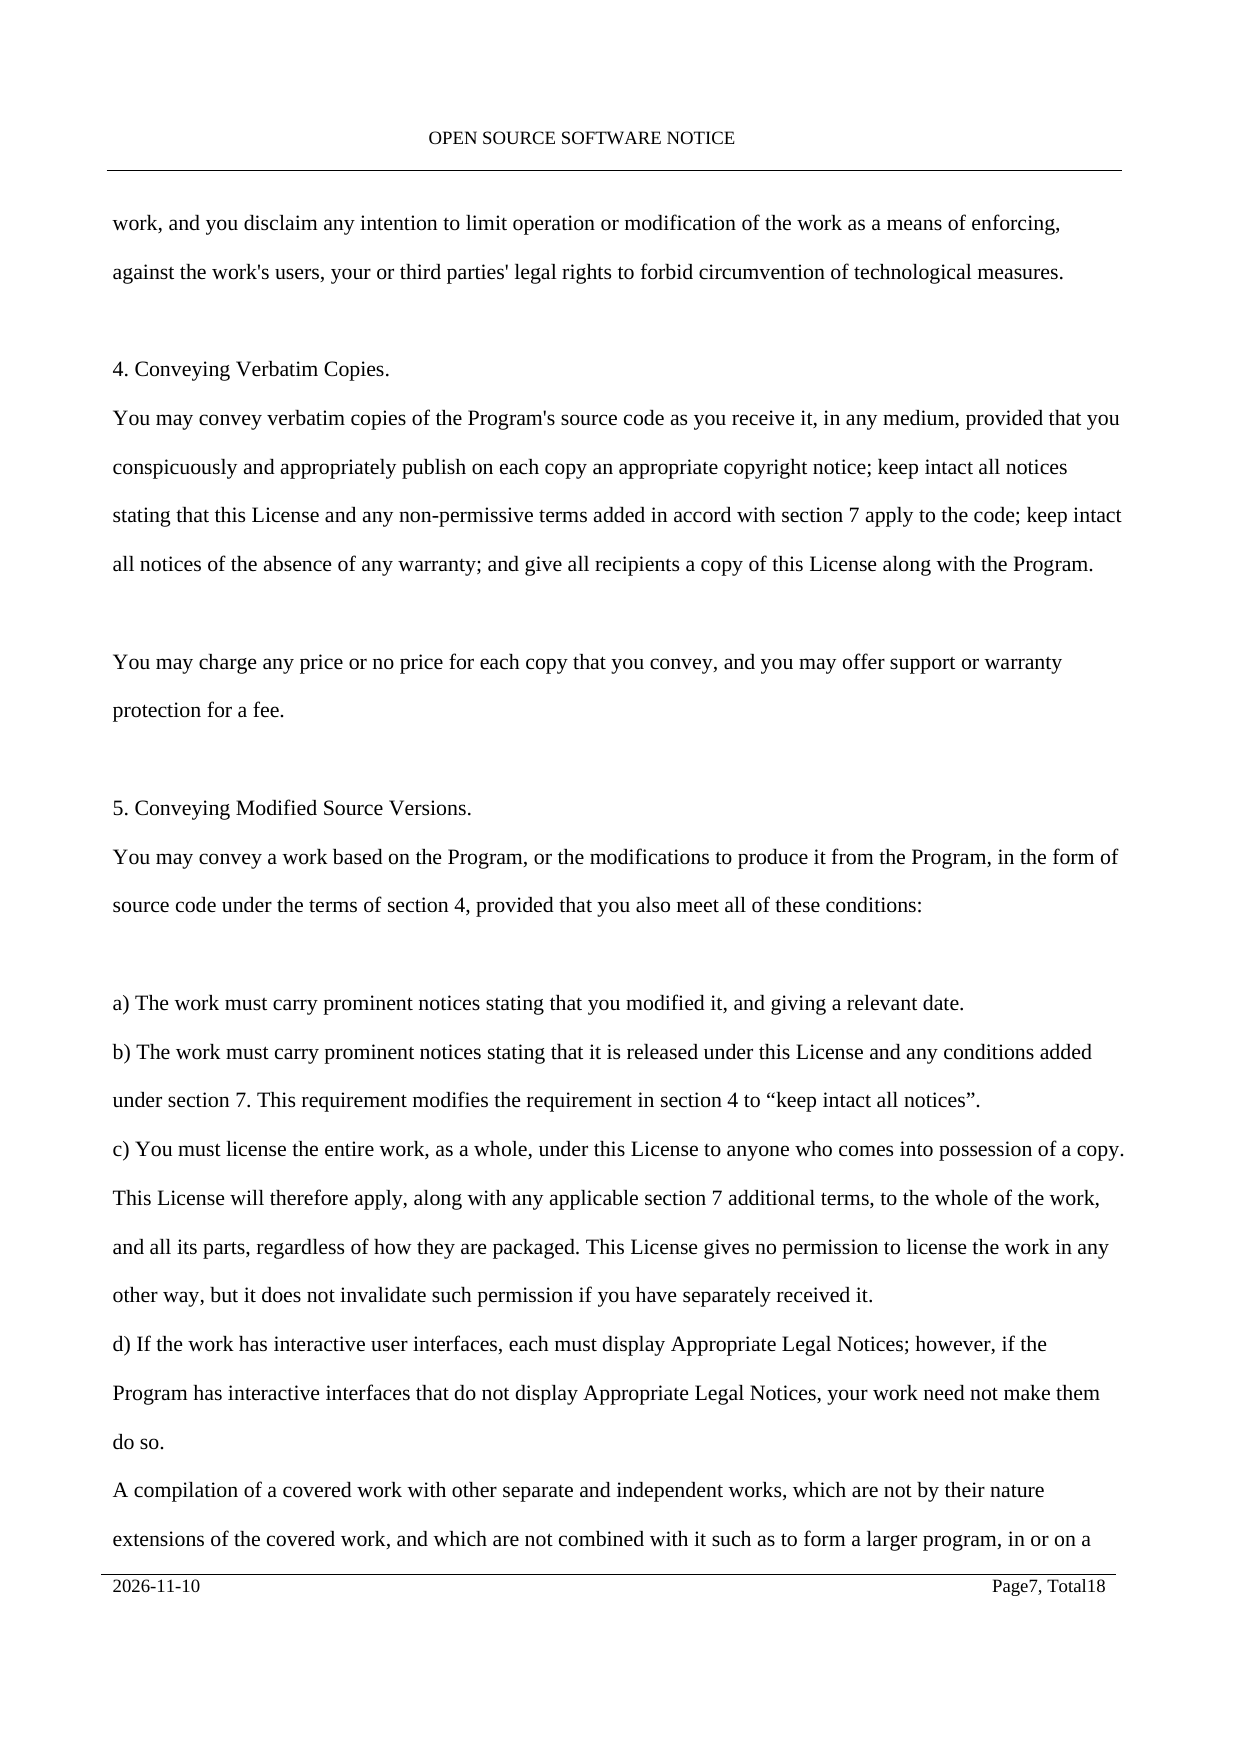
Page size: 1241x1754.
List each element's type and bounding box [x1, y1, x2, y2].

text [112, 206, 1128, 1555]
